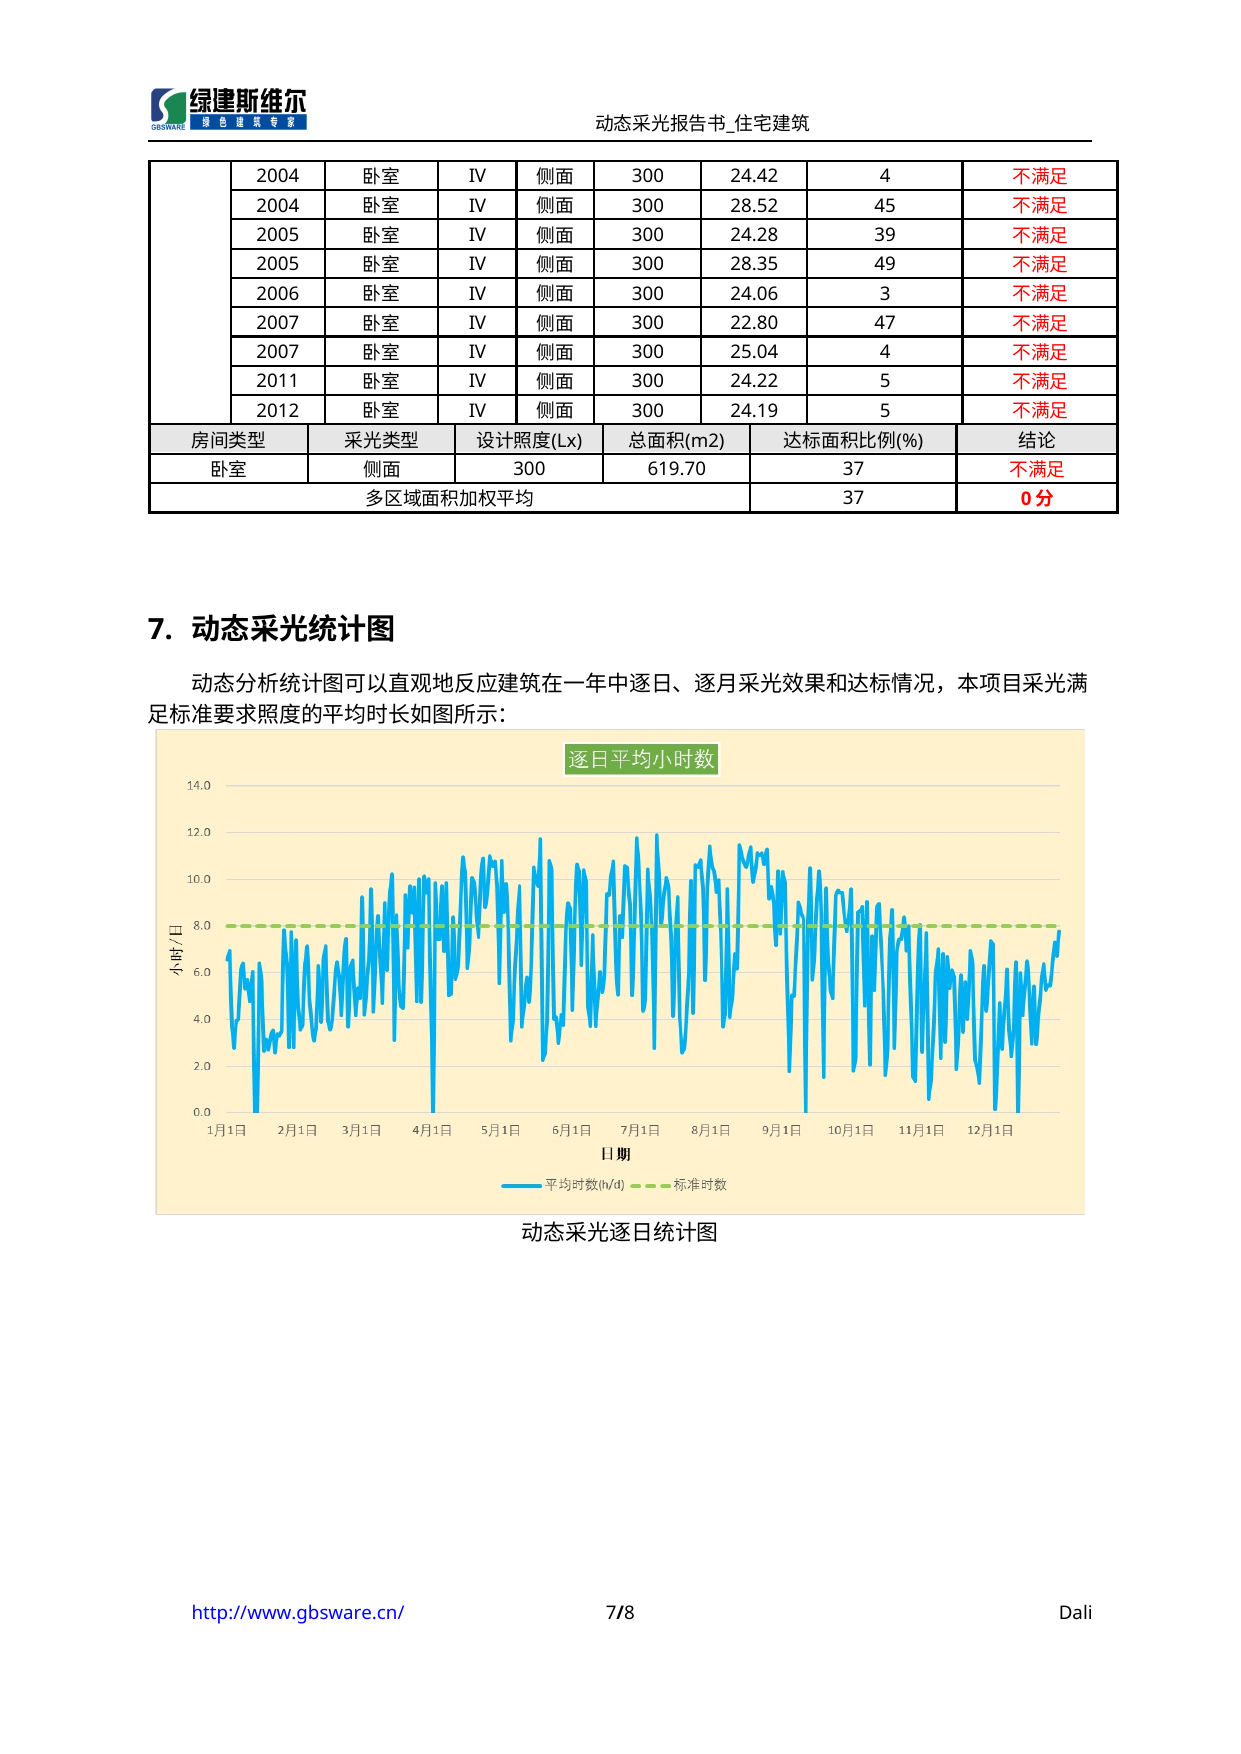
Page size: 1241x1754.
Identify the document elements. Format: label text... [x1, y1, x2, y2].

table_cell IV [439, 162, 515, 189]
table_cell 300 [595, 279, 700, 306]
table_cell 卧室 [326, 308, 437, 335]
table_cell 侧面 [518, 220, 593, 248]
table_cell 4 [808, 162, 961, 189]
table_cell 房间类型 [151, 425, 307, 452]
table_cell 22.80 [702, 308, 806, 335]
table_cell 达标面积比例(%) [751, 425, 955, 452]
table_cell 24.42 [702, 162, 806, 189]
table_cell IV [439, 250, 515, 277]
text 动态采光逐日统计图 [148, 1215, 1092, 1247]
table_cell 300 [595, 396, 700, 423]
table_cell 侧面 [518, 396, 593, 423]
table_cell 侧面 [518, 162, 593, 189]
table_cell 28.52 [702, 191, 806, 218]
table_cell 300 [595, 220, 700, 248]
table_cell 不满足 [964, 250, 1116, 277]
table_cell 卧室 [326, 367, 437, 394]
table_cell 47 [808, 308, 961, 335]
table_cell 侧面 [518, 191, 593, 218]
table_cell 300 [595, 162, 700, 189]
table_cell 卧室 [326, 279, 437, 306]
table_cell 侧面 [518, 367, 593, 394]
table_cell 卧室 [326, 338, 437, 365]
table_cell 0分 [958, 484, 1116, 511]
table_cell IV [439, 191, 515, 218]
table_cell 不满足 [964, 191, 1116, 218]
table_cell 多区域面积加权平均 [151, 484, 749, 511]
table_cell 24.06 [702, 279, 806, 306]
table_cell 卧室 [326, 162, 437, 189]
table_cell 总面积(m2) [604, 425, 749, 452]
table_cell 37 [751, 455, 955, 482]
table_cell 300 [595, 308, 700, 335]
table_cell IV [439, 279, 515, 306]
table_cell IV [439, 367, 515, 394]
table_cell IV [439, 220, 515, 248]
table_cell 卧室 [326, 250, 437, 277]
table_cell 不满足 [964, 367, 1116, 394]
table_cell 侧面 [518, 338, 593, 365]
table_cell 2006 [232, 279, 324, 306]
picture [155, 729, 1085, 1215]
subtitle 动态采光统计图 [148, 594, 1092, 659]
table_cell 5 [808, 367, 961, 394]
table_cell 300 [595, 367, 700, 394]
table_cell 设计照度(Lx) [456, 425, 602, 452]
table_cell 2007 [232, 338, 324, 365]
table_cell 2004 [232, 162, 324, 189]
table_cell 不满足 [964, 396, 1116, 423]
table_cell 结论 [958, 425, 1116, 452]
table_cell 2007 [232, 308, 324, 335]
table_cell 2005 [232, 250, 324, 277]
table_cell IV [439, 308, 515, 335]
table_cell 24.19 [702, 396, 806, 423]
table_cell 5 [808, 396, 961, 423]
table_cell 24.22 [702, 367, 806, 394]
table_cell 不满足 [964, 338, 1116, 365]
table_cell 619.70 [604, 455, 749, 482]
table_cell 2005 [232, 220, 324, 248]
table_cell 39 [808, 220, 961, 248]
table_cell 4 [808, 338, 961, 365]
table_cell 侧面 [309, 455, 454, 482]
table_cell 侧面 [518, 279, 593, 306]
table_cell 300 [456, 455, 602, 482]
table_cell 不满足 [964, 279, 1116, 306]
table_cell 卧室 [326, 191, 437, 218]
table_cell 24.28 [702, 220, 806, 248]
table_cell 25.04 [702, 338, 806, 365]
table_cell 2011 [232, 367, 324, 394]
table_cell 不满足 [964, 308, 1116, 335]
table_cell 卧室 [326, 396, 437, 423]
table_cell 不满足 [958, 455, 1116, 482]
picture [147, 88, 308, 131]
table_cell IV [439, 338, 515, 365]
table_cell IV [439, 396, 515, 423]
table_cell 49 [808, 250, 961, 277]
table_cell 300 [595, 191, 700, 218]
table_cell 采光类型 [309, 425, 454, 452]
table_cell 卧室 [326, 220, 437, 248]
table_cell 侧面 [518, 308, 593, 335]
table_cell 2012 [232, 396, 324, 423]
table_cell 不满足 [964, 220, 1116, 248]
table_cell 3 [808, 279, 961, 306]
table_cell 不满足 [964, 162, 1116, 189]
table_cell 侧面 [518, 250, 593, 277]
table_cell 300 [595, 250, 700, 277]
table_cell 2004 [232, 191, 324, 218]
table_cell 卧室 [151, 455, 307, 482]
table_cell 45 [808, 191, 961, 218]
table_cell 300 [595, 338, 700, 365]
table_cell 37 [751, 484, 955, 511]
table_cell 28.35 [702, 250, 806, 277]
text 动态分析统计图可以直观地反应建筑在一年中逐日、逐月采光效果和达标情况，本项目采光满足标准要求照度的平均时长如图所示： [148, 666, 1092, 729]
